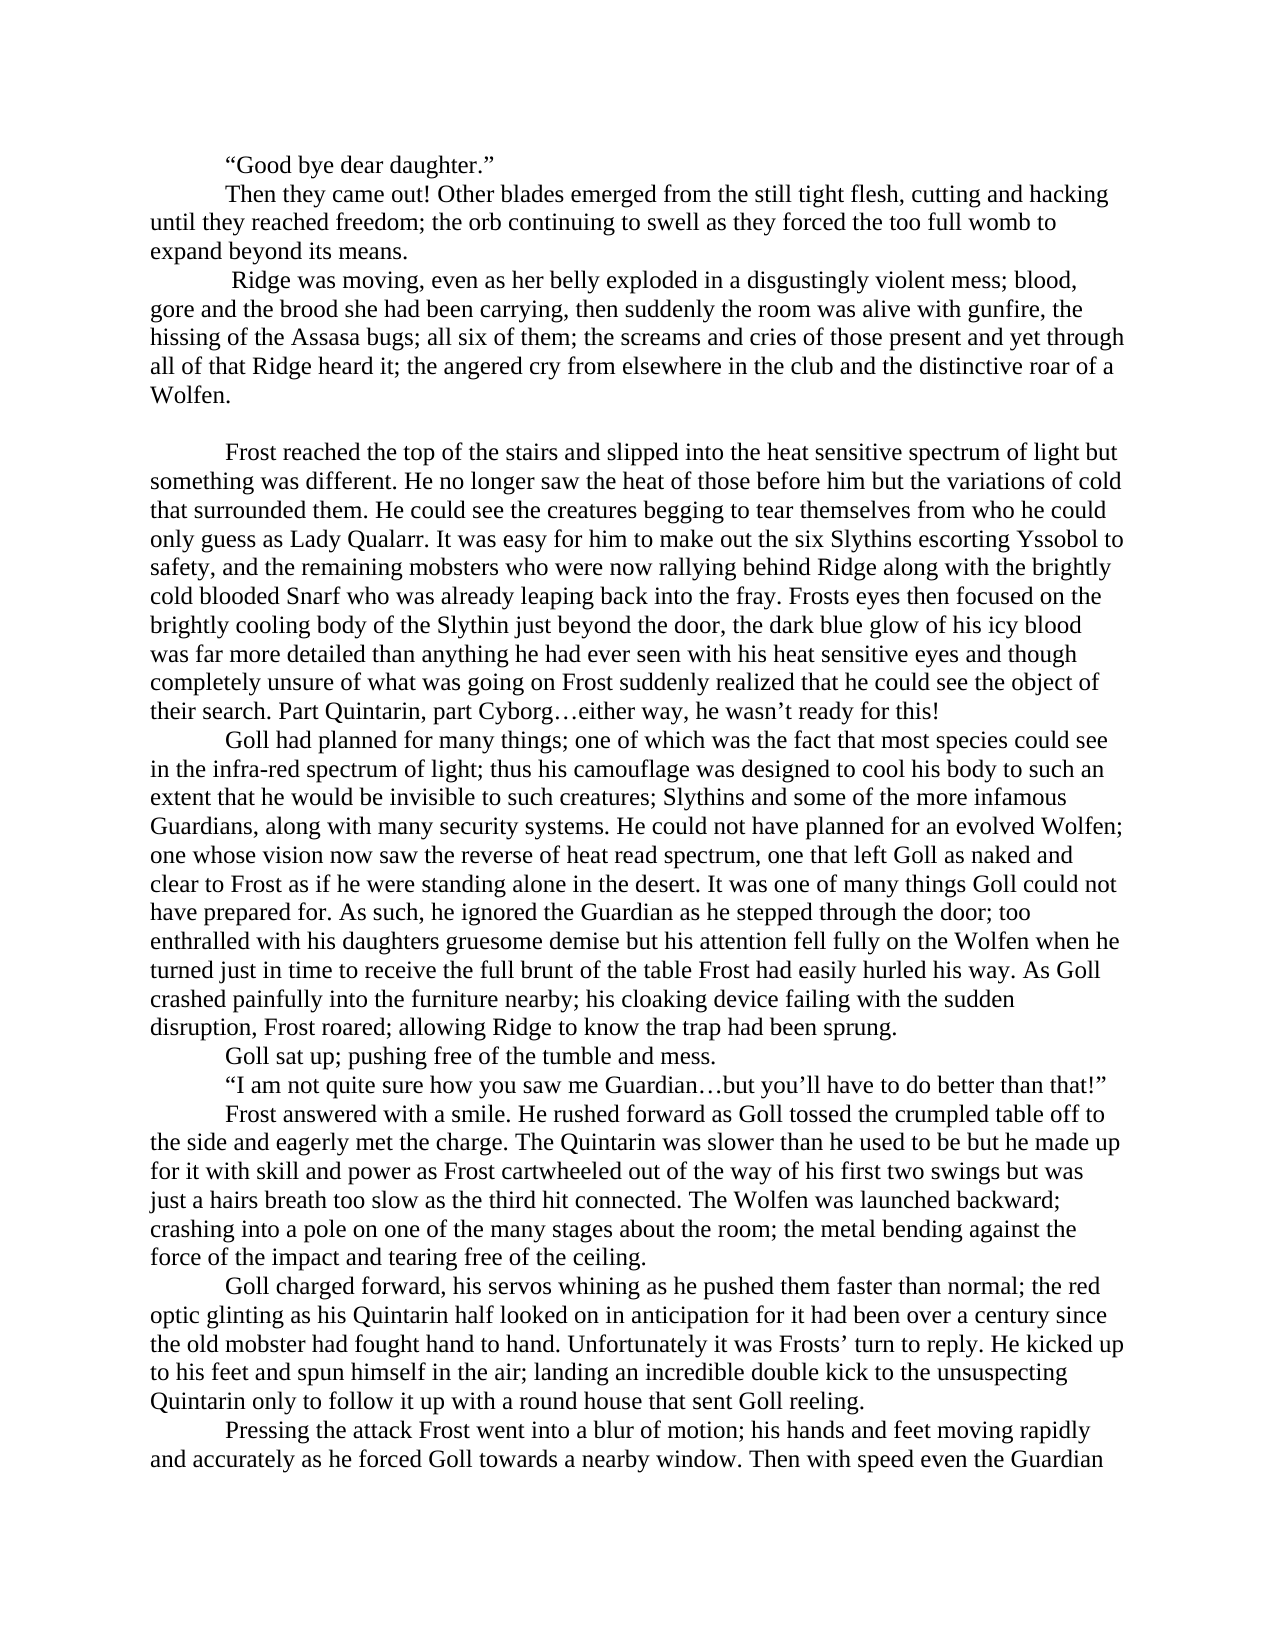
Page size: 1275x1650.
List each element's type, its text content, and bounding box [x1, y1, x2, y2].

text Goll charged forward, his servos whining as he pushed them faster than normal; the red optic glinting as his Quintarin half looked on in anticipation for it had been over a century since the old mobster had fought hand to hand. Unfortunately it was Frosts’ turn to reply. He kicked up to his feet and spun himself in the air; landing an incredible double kick to the unsuspecting Quintarin only to follow it up with a round house that sent Goll reeling. [150, 1271, 1125, 1415]
text “Good bye dear daughter.” [150, 150, 1125, 179]
text Goll sat up; pushing free of the tumble and mess. [150, 1041, 1125, 1070]
text “I am not quite sure how you saw me Guardian…but you’ll have to do better than that!” [150, 1070, 1125, 1099]
text Then they came out! Other blades emerged from the still tight flesh, cutting and hacking until they reached freedom; the orb continuing to swell as they forced the too full womb to expand beyond its means. [150, 179, 1125, 265]
text Ridge was moving, even as her belly exploded in a disgustingly violent mess; blood, gore and the brood she had been carrying, then suddenly the room was alive with gunfire, the hissing of the Assasa bugs; all six of them; the screams and cries of those present and yet through all of that Ridge heard it; the angered cry from elsewhere in the club and the distinctive roar of a Wolfen. [150, 265, 1125, 409]
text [150, 1415, 1125, 1472]
text Frost reached the top of the stairs and slipped into the heat sensitive spectrum of light but something was different. He no longer saw the heat of those before him but the variations of cold that surrounded them. He could see the creatures begging to tear themselves from who he could only guess as Lady Qualarr. It was easy for him to make out the six Slythins escorting Yssobol to safety, and the remaining mobsters who were now rallying behind Ridge along with the brightly cold blooded Snarf who was already leaping back into the fray. Frosts eyes then focused on the brightly cooling body of the Slythin just beyond the door, the dark blue glow of his icy blood was far more detailed than anything he had ever seen with his heat sensitive eyes and though completely unsure of what was going on Frost suddenly realized that he could see the object of their search. Part Quintarin, part Cyborg…either way, he wasn’t ready for this! [150, 437, 1125, 725]
text Frost answered with a smile. He rushed forward as Goll tossed the crumpled table off to the side and eagerly met the charge. The Quintarin was slower than he used to be but he made up for it with skill and power as Frost cartwheeled out of the way of his first two swings but was just a hairs breath too slow as the third hit connected. The Wolfen was launched backward; crashing into a pole on one of the many stages about the room; the metal bending against the force of the impact and tearing free of the ceiling. [150, 1099, 1125, 1271]
text Goll had planned for many things; one of which was the fact that most species could see in the infra-red spectrum of light; thus his camouflage was designed to cool his body to such an extent that he would be invisible to such creatures; Slythins and some of the more infamous Guardians, along with many security systems. He could not have planned for an evolved Wolfen; one whose vision now saw the reverse of heat read spectrum, one that left Goll as naked and clear to Frost as if he were standing alone in the desert. It was one of many things Goll could not have prepared for. As such, he ignored the Guardian as he stepped through the door; too enthralled with his daughters gruesome demise but his attention fell fully on the Wolfen when he turned just in time to receive the full brunt of the table Frost had easily hurled his way. As Goll crashed painfully into the furniture nearby; his cloaking device failing with the sudden disruption, Frost roared; allowing Ridge to know the trap had been sprung. [150, 725, 1125, 1041]
